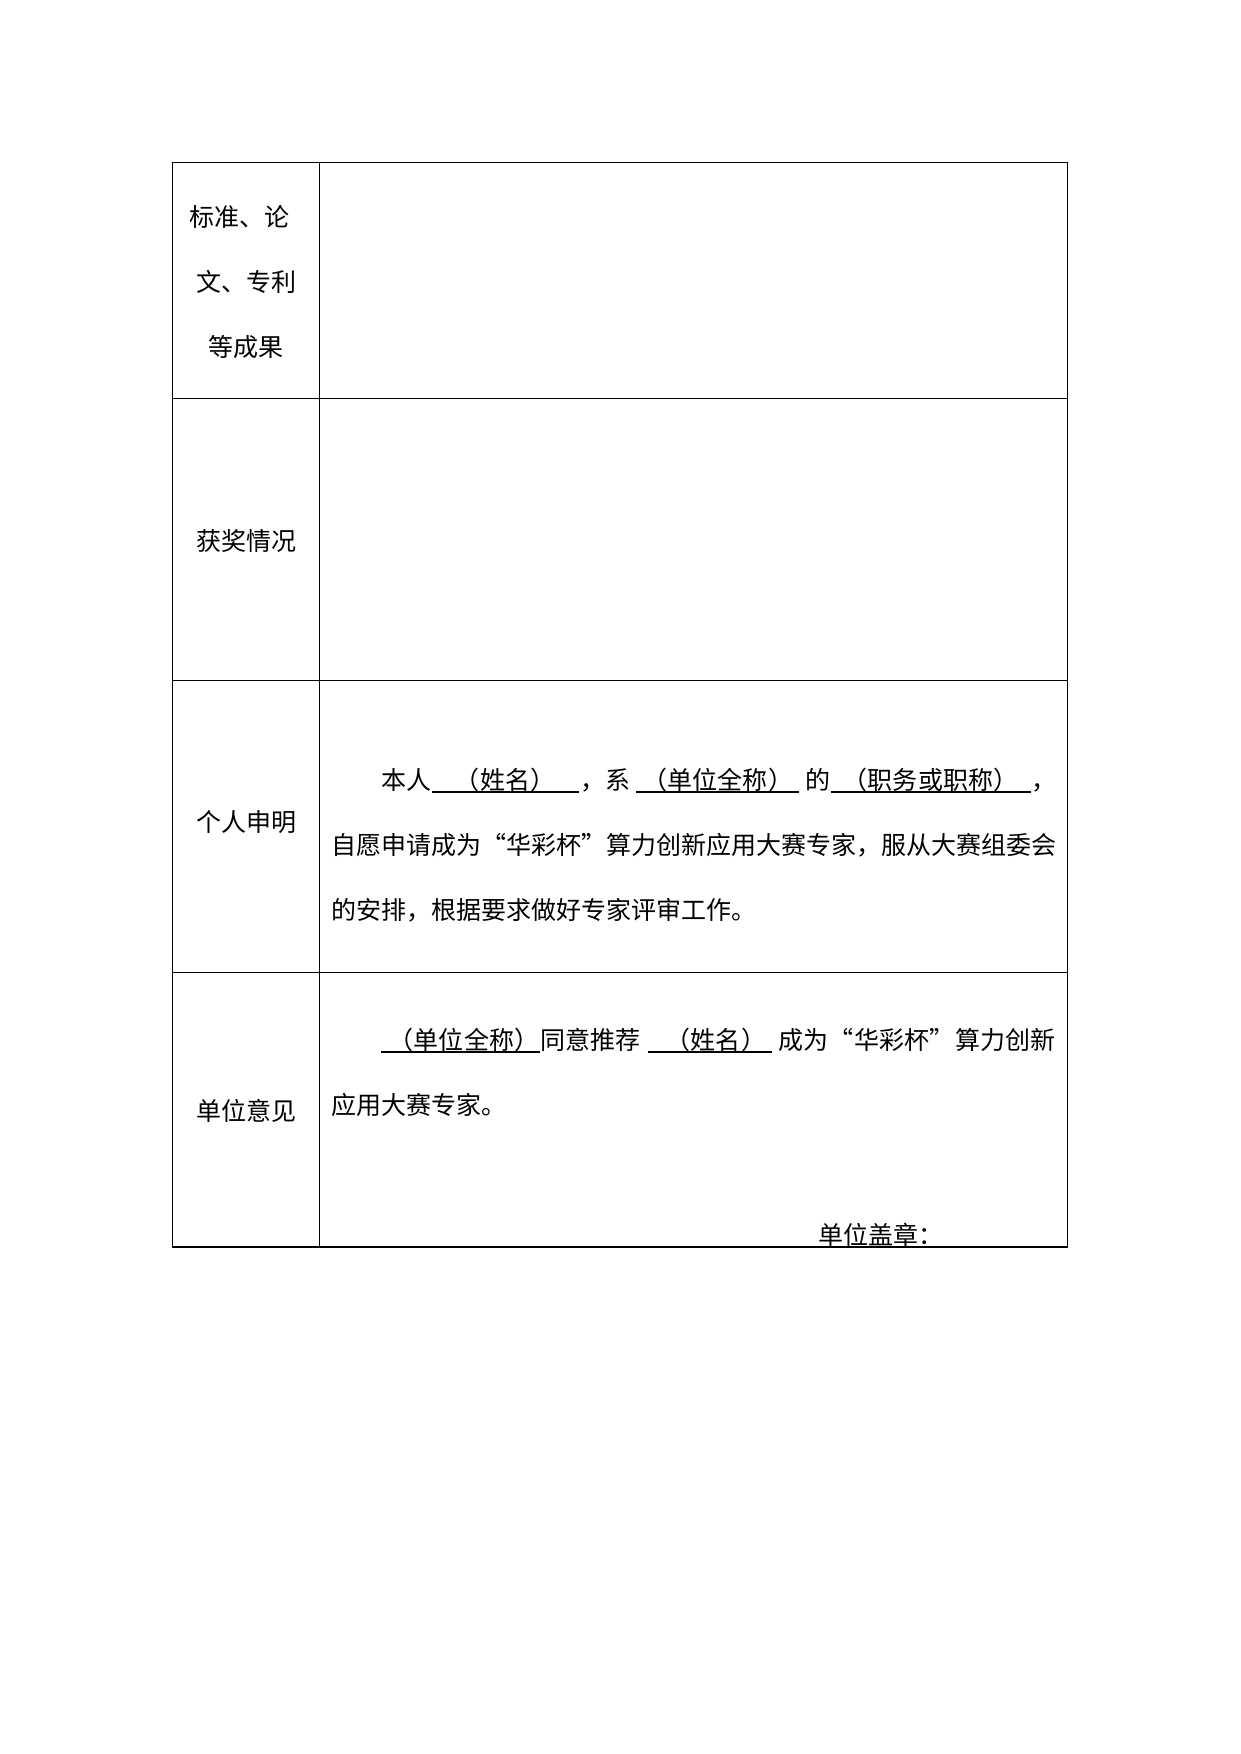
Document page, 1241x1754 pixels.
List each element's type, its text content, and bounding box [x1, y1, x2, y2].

table_cell [320, 399, 1067, 680]
table_cell 本人 （姓名） ，系 （单位全称） 的 （职务或职称） ，自愿申请成为“华彩杯”算力创新应用大赛专家，服从大赛组委会的安排，根据要求做好专家评审工作。 申 请 人： 年 月 日 [320, 681, 1067, 972]
table_cell [320, 163, 1067, 398]
table_cell 个人申明 [173, 681, 319, 972]
table_cell （单位全称）同意推荐 （姓名） 成为“华彩杯”算力创新应用大赛专家。 单位盖章： 年 月 日 [320, 973, 1067, 1246]
table_cell 获奖情况 [173, 399, 319, 680]
table_cell 标准、论文、专利等成果 [173, 163, 319, 398]
table_cell 单位意见 [173, 973, 319, 1246]
